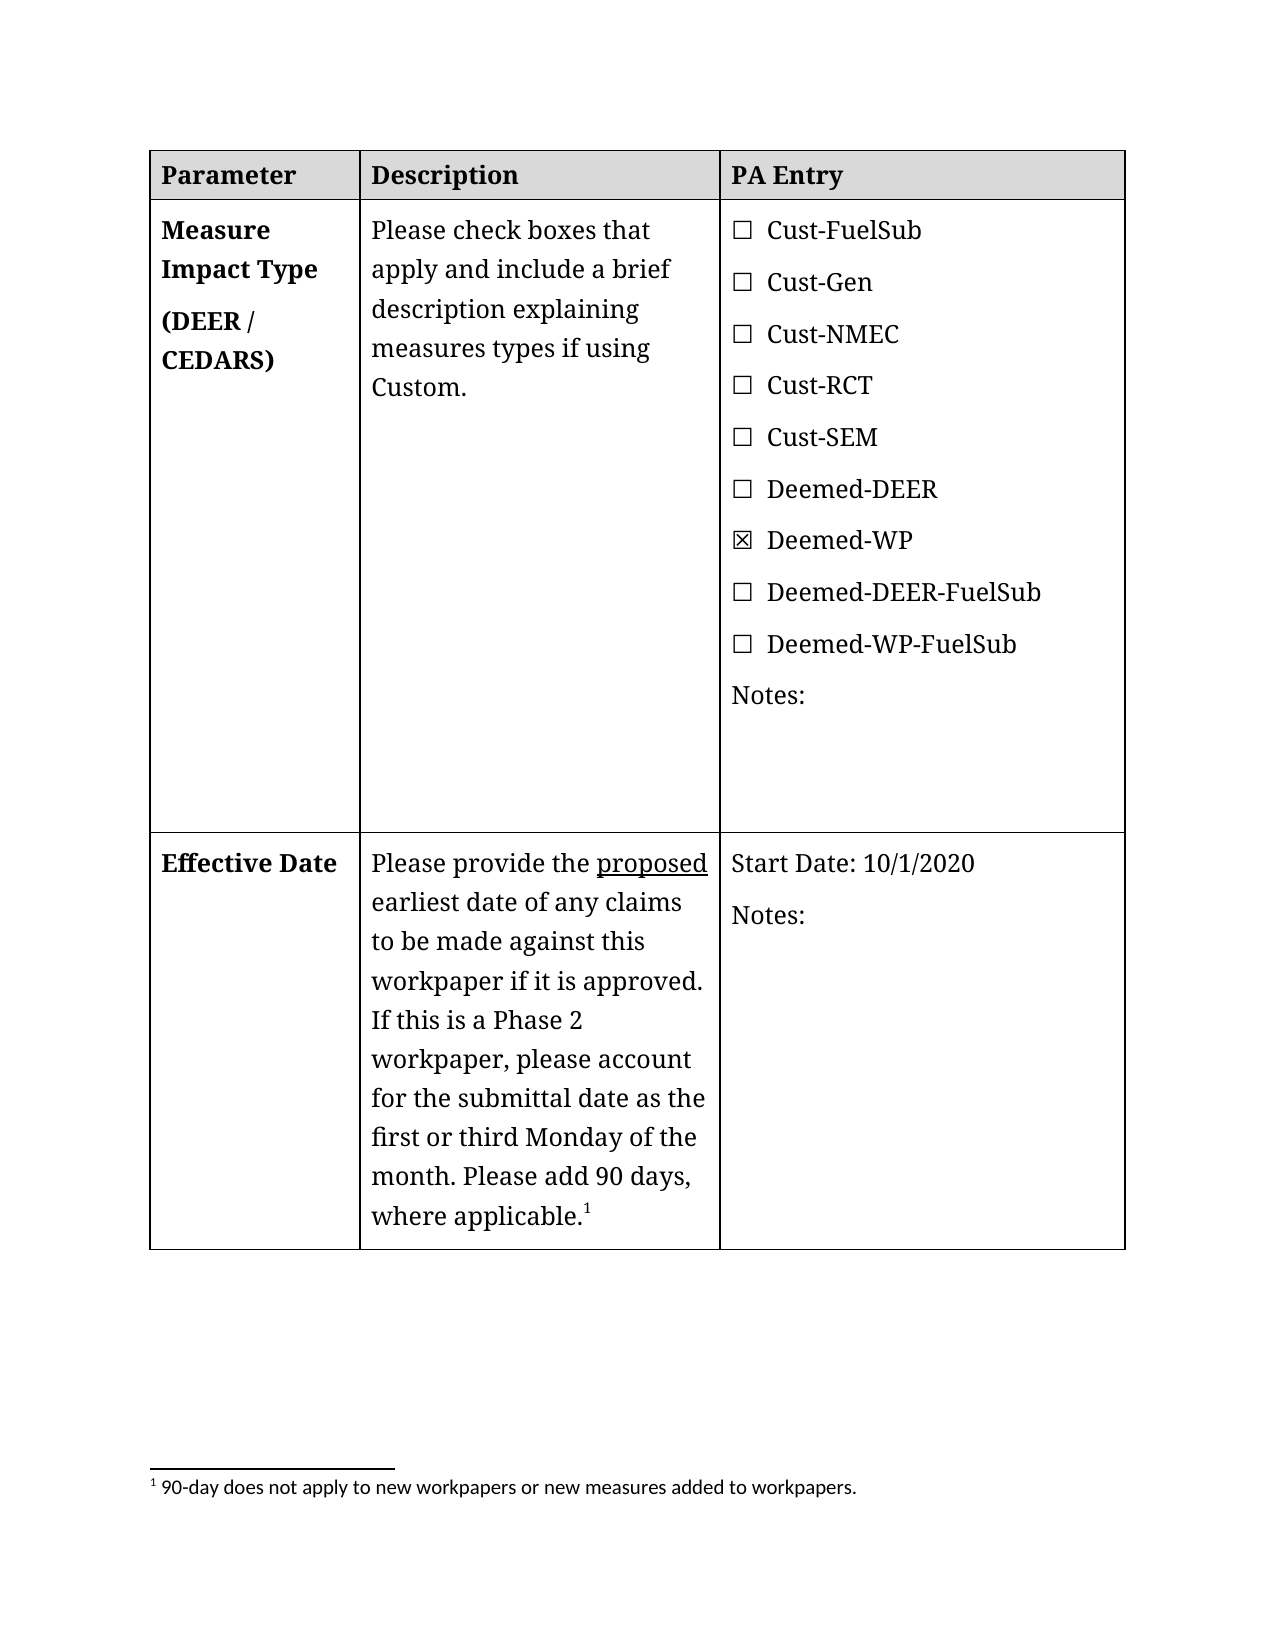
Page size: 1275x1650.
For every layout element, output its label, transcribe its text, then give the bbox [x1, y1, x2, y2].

table_header Description [361, 151, 719, 199]
table_header PA Entry [721, 151, 1124, 199]
table_cell Effective Date [151, 833, 359, 1248]
table_cell Please provide the proposed earliest date of any claims to be made against this workpaper if it is approved. If this is a Phase 2 workpaper, please account for the submittal date as the first or third Monday of the month. Please add 90 days, where applicable. [361, 833, 719, 1248]
table_cell Cust-FuelSub Cust-Gen Cust-NMEC Cust-RCT Cust-SEM Deemed-DEER Deemed-WP Deemed-DEER-FuelSub Deemed-WP-FuelSub Notes: [721, 200, 1124, 832]
table_cell Start Date: 10/1/2020 Notes: [721, 833, 1124, 1248]
table_cell Measure Impact Type (DEER / CEDARS) [151, 200, 359, 832]
table_header Parameter [151, 151, 359, 199]
table_cell Please check boxes that apply and include a brief description explaining measures types if using Custom. [361, 200, 719, 832]
